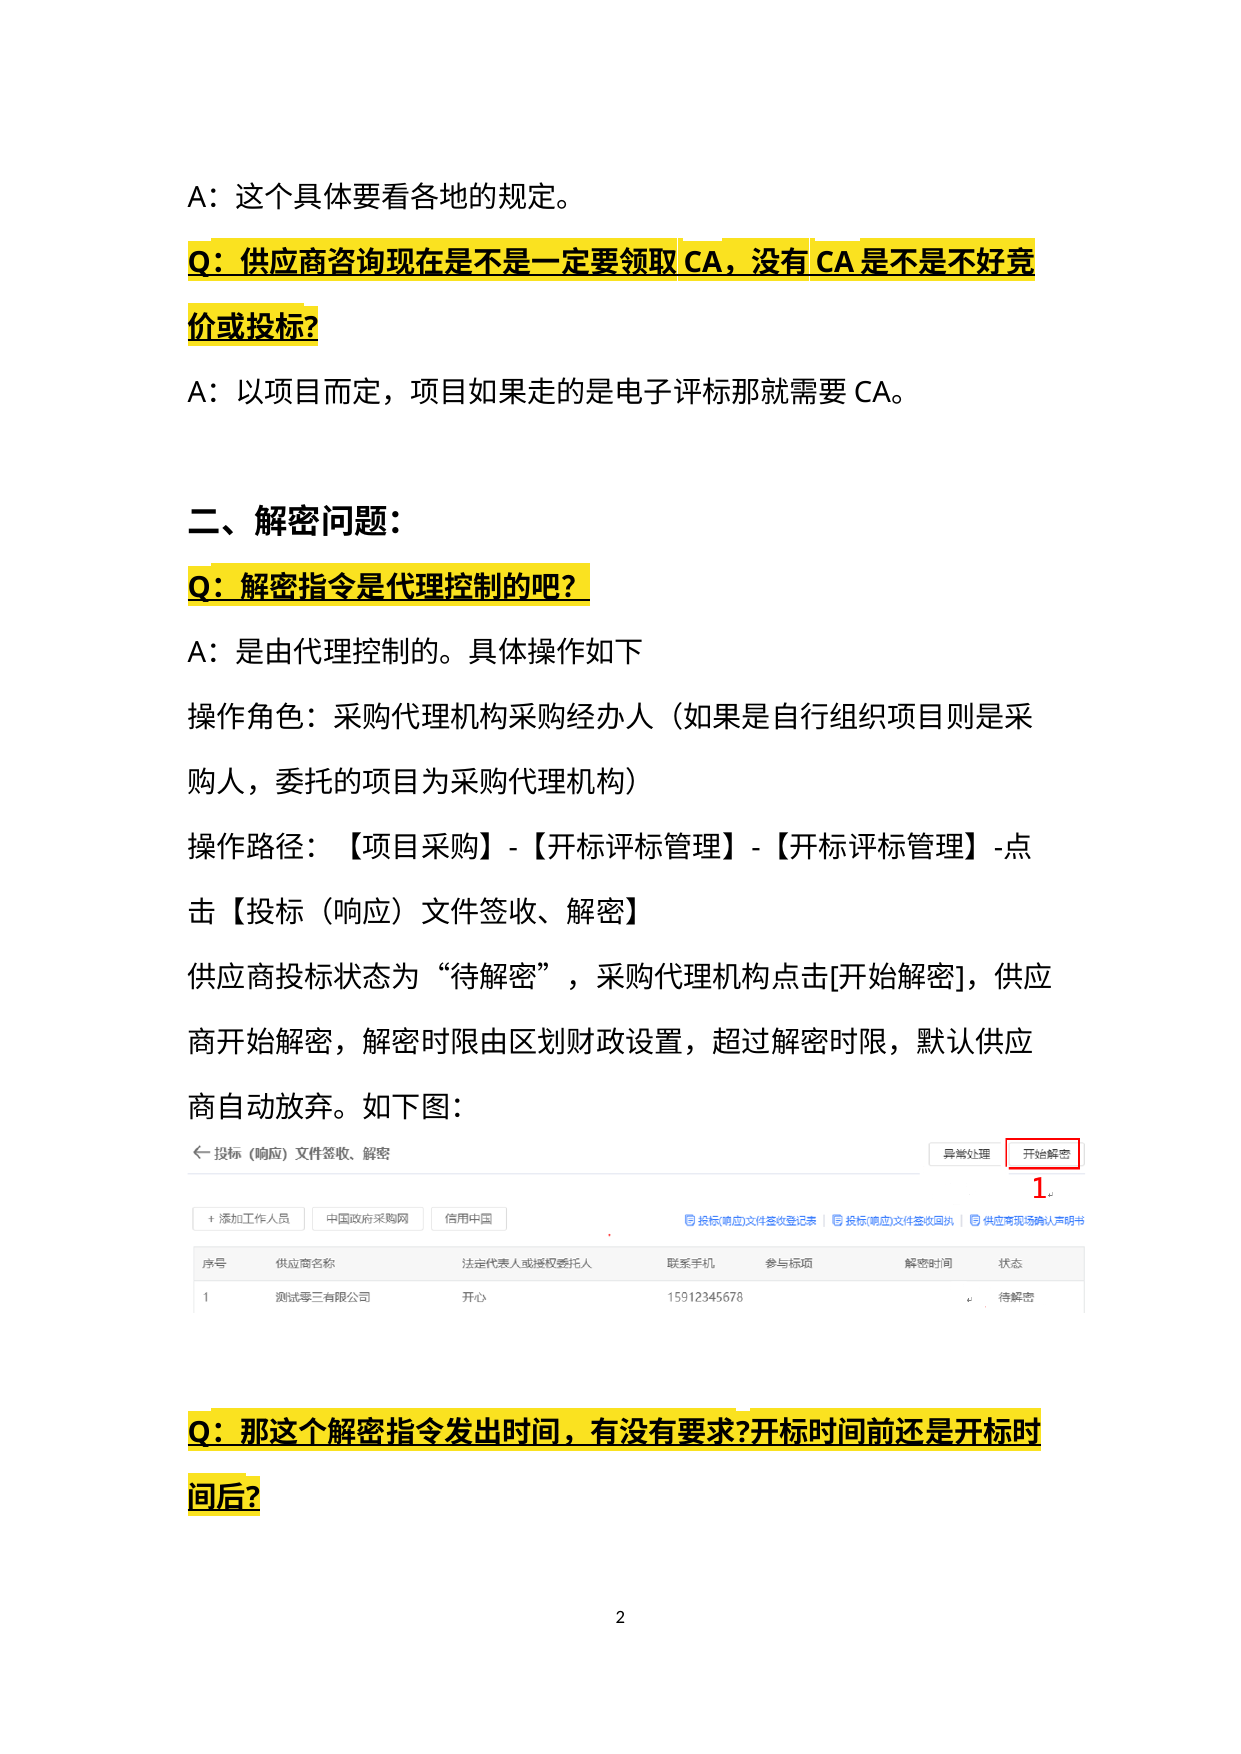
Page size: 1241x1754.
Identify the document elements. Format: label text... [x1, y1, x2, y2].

text Q：供应商咨询现在是不是一定要领取CA，没有CA是不是不好竞价或投标? [187, 227, 1053, 357]
text A：是由代理控制的。具体操作如下 [187, 617, 1053, 682]
text A：以项目而定，项目如果走的是电子评标那就需要CA。 [187, 357, 1053, 422]
text Q：那这个解密指令发出时间，有没有要求?开标时间前还是开标时间后? [187, 1397, 1053, 1527]
picture [187, 1137, 1086, 1313]
text 二、解密问题： [187, 487, 1053, 552]
text 操作角色：采购代理机构采购经办人（如果是自行组织项目则是采购人，委托的项目为采购代理机构） [187, 682, 1053, 812]
text 供应商投标状态为“待解密”，采购代理机构点击[开始解密]，供应商开始解密，解密时限由区划财政设置，超过解密时限，默认供应商自动放弃。如下图： [187, 942, 1053, 1137]
text Q：解密指令是代理控制的吧？ [187, 552, 1053, 617]
text 操作路径：【项目采购】-【开标评标管理】-【开标评标管理】-点击【投标（响应）文件签收、解密】 [187, 812, 1053, 942]
text A：这个具体要看各地的规定。 [187, 162, 1053, 227]
